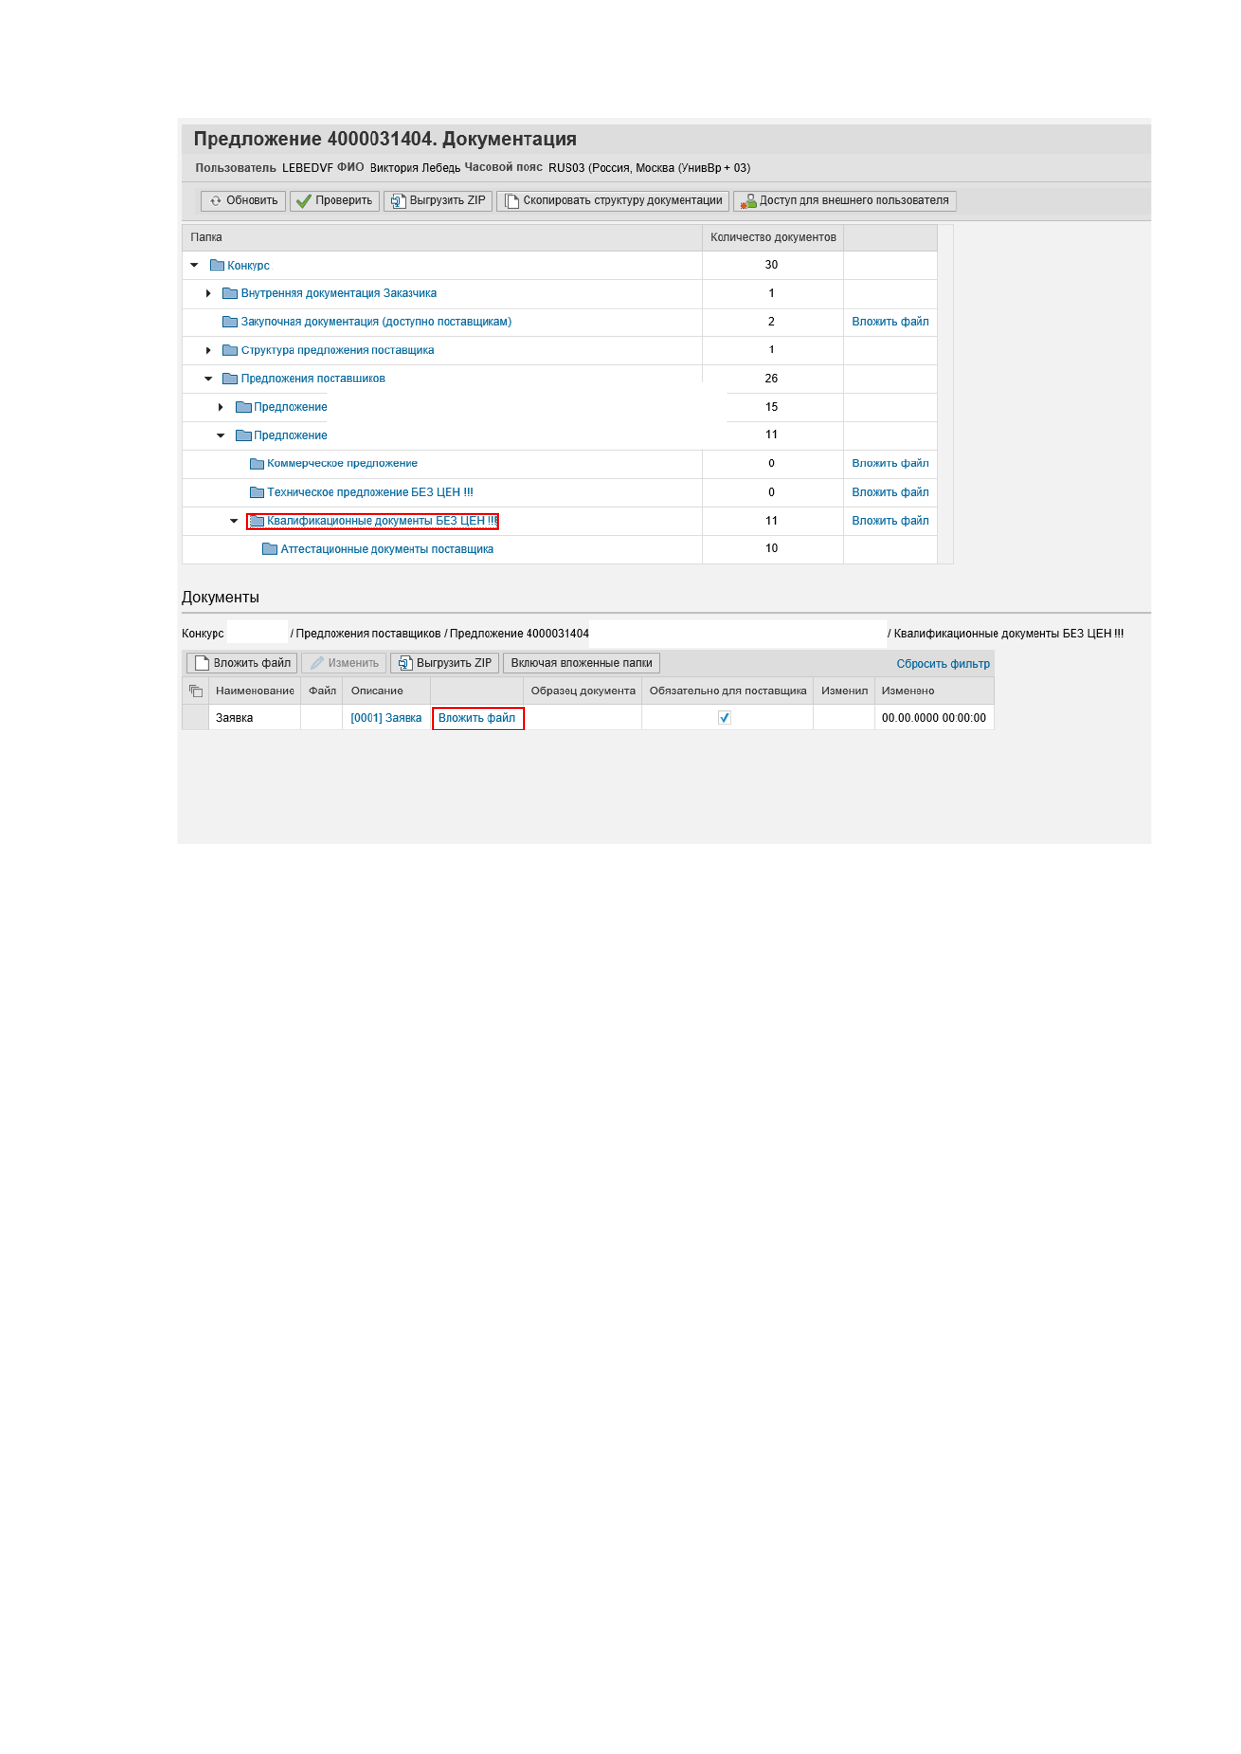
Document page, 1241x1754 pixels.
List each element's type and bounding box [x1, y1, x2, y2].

picture [177, 118, 1152, 844]
